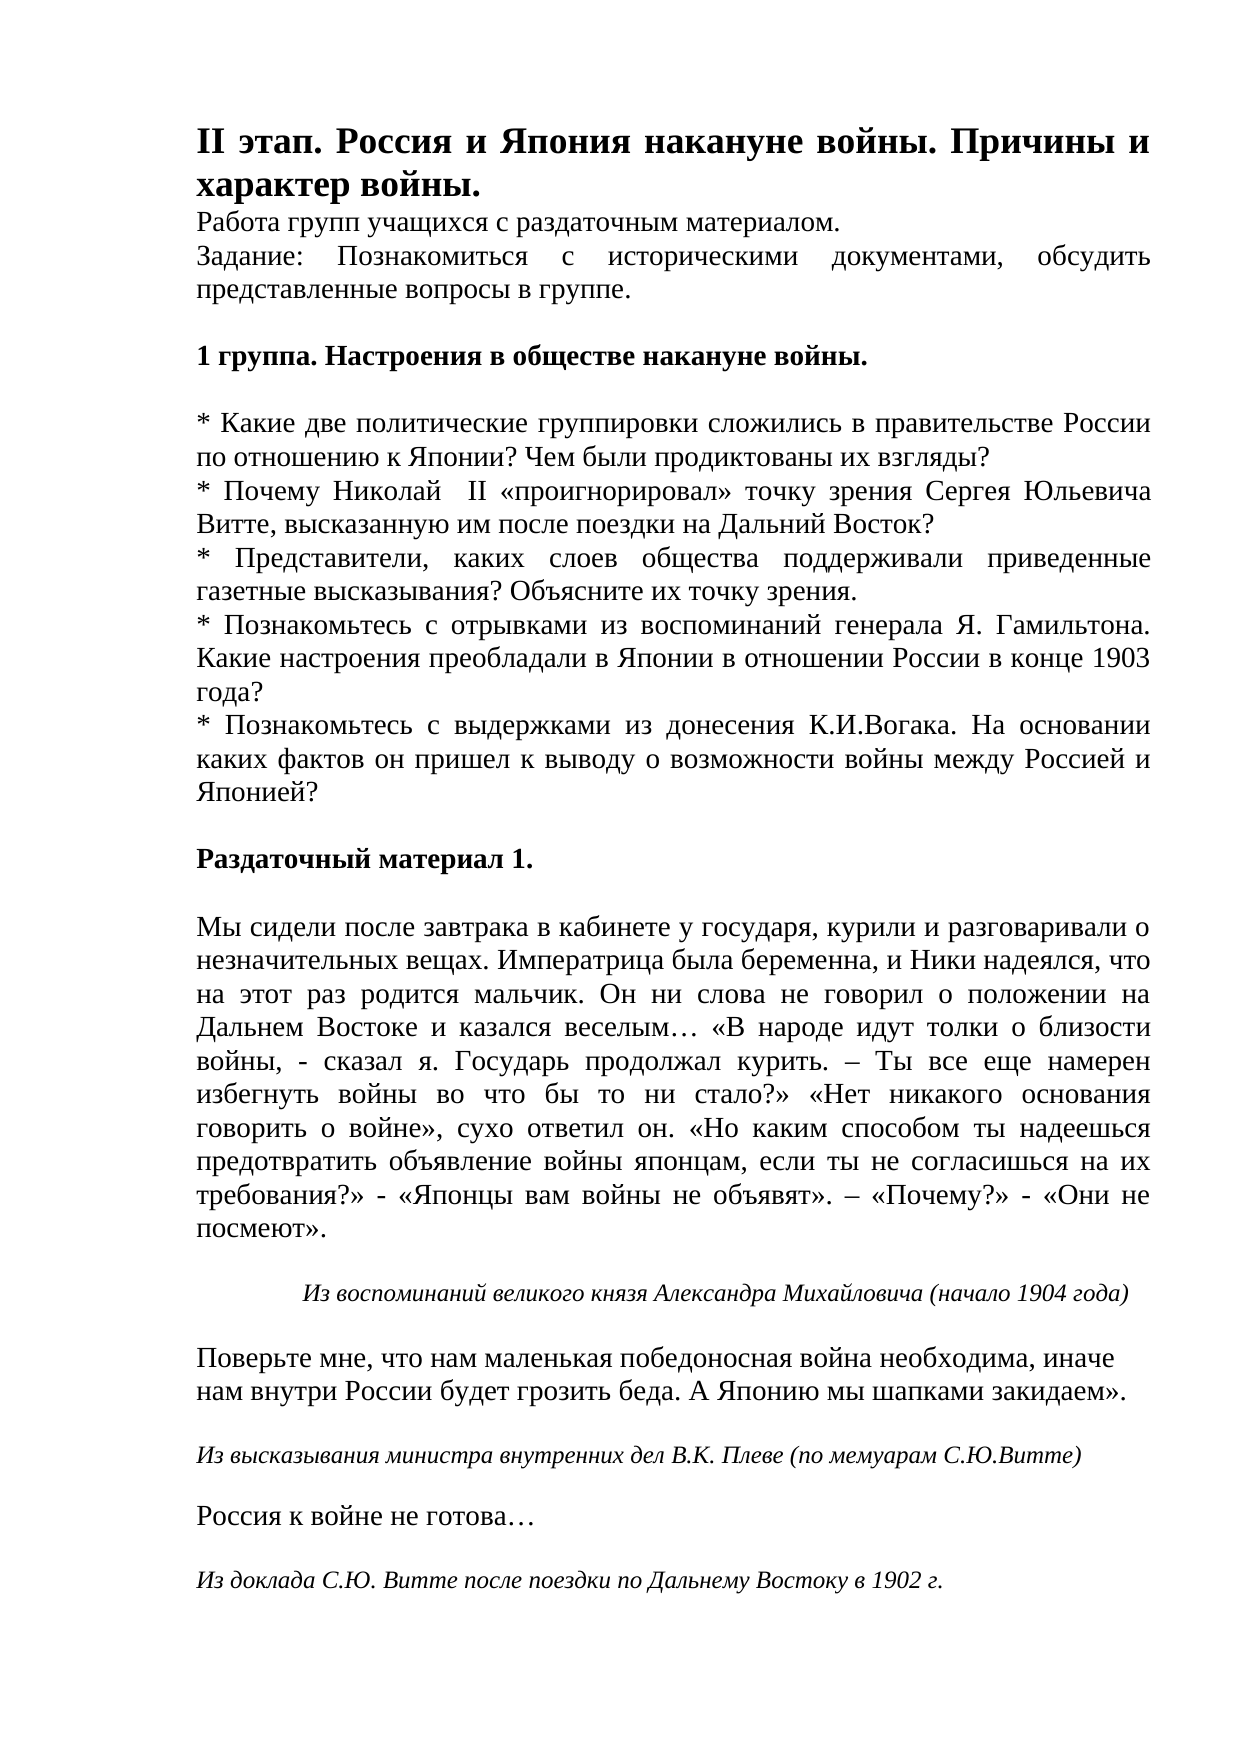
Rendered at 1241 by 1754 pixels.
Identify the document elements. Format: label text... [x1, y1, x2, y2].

text * Представители, каких слоев общества поддерживали приведенные газетные высказывания? Объясните их точку зрения. [196, 540, 1152, 607]
text Задание: Познакомиться с историческими документами, обсудить представленные вопросы в группе. [196, 238, 1152, 305]
text Раздаточный материал 1. [196, 842, 1152, 875]
text Поверьте мне, что нам маленькая победоносная война необходима, иначе нам внутри России будет грозить беда. А Японию мы шапками закидаем». [196, 1340, 1152, 1407]
text Россия к войне не готова… [196, 1498, 1152, 1532]
text Из высказывания министра внутренних дел В.К. Плеве (по мемуарам С.Ю.Витте) [196, 1441, 1152, 1469]
text 1 группа. Настроения в обществе накануне войны. [196, 338, 1152, 372]
text Из доклада С.Ю. Витте после поездки по Дальнему Востоку в 1902 г. [196, 1565, 1152, 1594]
text II этап. Россия и Япония накануне войны. Причины и характер войны. [196, 118, 1152, 204]
text Из воспоминаний великого князя Александра Михайловича (начало 1904 года) [196, 1278, 1152, 1306]
text * Познакомьтесь с выдержками из донесения К.И.Вогака. На основании каких фактов он пришел к выводу о возможности войны между Россией и Японией? [196, 707, 1152, 808]
text Мы сидели после завтрака в кабинете у государя, курили и разговаривали о незначительных вещах. Императрица была беременна, и Ники надеялся, что на этот раз родится мальчик. Он ни слова не говорил о положении на Дальнем Востоке и казался веселым… «В народе идут толки о близости войны, - сказал я. Государь продолжал курить. – Ты все еще намерен избегнуть войны во что бы то ни стало?» «Нет никакого основания говорить о войне», сухо ответил он. «Но каким способом ты надеешься предотвратить объявление войны японцам, если ты не согласишься на их требования?» - «Японцы вам войны не объявят». – «Почему?» - «Они не посмеют». [196, 909, 1152, 1244]
text * Почему Николай II «проигнорировал» точку зрения Сергея Юльевича Витте, высказанную им после поездки на Дальний Восток? [196, 473, 1152, 540]
text Работа групп учащихся с раздаточным материалом. [196, 204, 1152, 238]
text * Какие две политические группировки сложились в правительстве России по отношению к Японии? Чем были продиктованы их взгляды? [196, 406, 1152, 473]
text * Познакомьтесь с отрывками из воспоминаний генерала Я. Гамильтона. Какие настроения преобладали в Японии в отношении России в конце 1903 года? [196, 607, 1152, 707]
